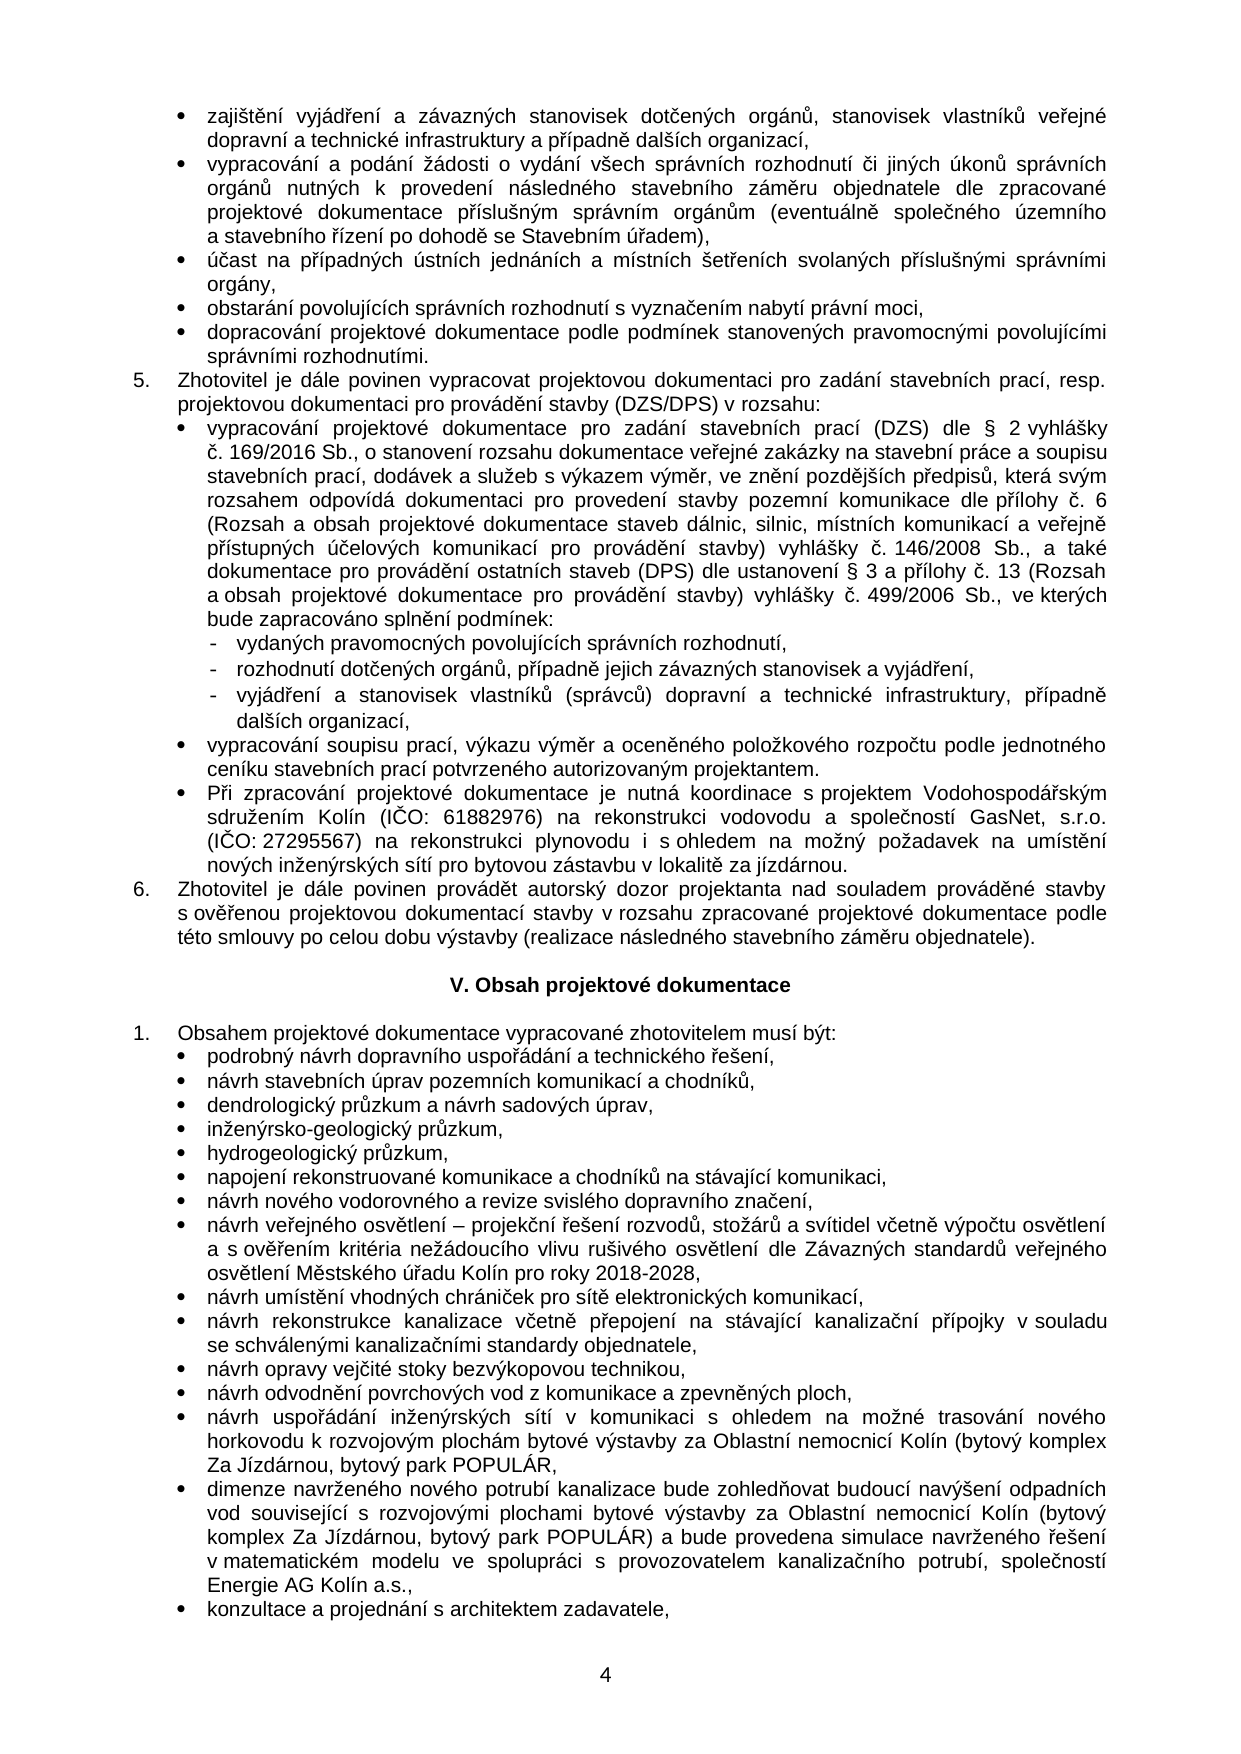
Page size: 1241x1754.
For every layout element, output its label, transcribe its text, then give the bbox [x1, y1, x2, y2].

list konzultace a projednání s architektem zadavatele, [177, 1597, 1107, 1621]
text V. Obsah projektové dokumentace [133, 972, 1107, 996]
list návrh veřejného osvětlení – projekční řešení rozvodů, stožárů a svítidel včetně výpočtu osvětlení a s ověřením kritéria nežádoucího vlivu rušivého osvětlení dle Závazných standardů veřejného osvětlení Městského úřadu Kolín pro roky 2018-2028, [177, 1213, 1107, 1285]
list návrh stavebních úprav pozemních komunikací a chodníků, [177, 1068, 1107, 1092]
list návrh uspořádání inženýrských sítí v komunikaci s ohledem na možné trasování nového horkovodu k rozvojovým plochám bytové výstavby za Oblastní nemocnicí Kolín (bytový komplex Za Jízdárnou, bytový park POPULÁR, [177, 1405, 1107, 1477]
list Obsahem projektové dokumentace vypracované zhotovitelem musí být: [133, 1020, 1107, 1044]
list vypracování projektové dokumentace pro zadání stavebních prací (DZS) dle § 2 vyhlášky č. 169/2016 Sb., o stanovení rozsahu dokumentace veřejné zakázky na stavební práce a soupisu stavebních prací, dodávek a služeb s výkazem výměr, ve znění pozdějších předpisů, která svým rozsahem odpovídá dokumentaci pro provedení stavby pozemní komunikace dle přílohy č. 6 (Rozsah a obsah projektové dokumentace staveb dálnic, silnic, místních komunikací a veřejně přístupných účelových komunikací pro provádění stavby) vyhlášky č. 146/2008 Sb., a také dokumentace pro provádění ostatních staveb (DPS) dle ustanovení § 3 a přílohy č. 13 (Rozsah a obsah projektové dokumentace pro provádění stavby) vyhlášky č. 499/2006 Sb., ve kterých bude zapracováno splnění podmínek: [177, 416, 1107, 631]
list Zhotovitel je dále povinen provádět autorský dozor projektanta nad souladem prováděné stavby s ověřenou projektovou dokumentací stavby v rozsahu zpracované projektové dokumentace podle této smlouvy po celou dobu výstavby (realizace následného stavebního záměru objednatele). [133, 877, 1107, 948]
list Při zpracování projektové dokumentace je nutná koordinace s projektem Vodohospodářským sdružením Kolín (IČO: 61882976) na rekonstrukci vodovodu a společností GasNet, s.r.o. (IČO: 27295567) na rekonstrukci plynovodu i s ohledem na možný požadavek na umístění nových inženýrských sítí pro bytovou zástavbu v lokalitě za jízdárnou. [177, 781, 1107, 877]
list obstarání povolujících správních rozhodnutí s vyznačením nabytí právní moci, [177, 296, 1107, 319]
list podrobný návrh dopravního uspořádání a technického řešení, [177, 1044, 1107, 1068]
list hydrogeologický průzkum, [177, 1141, 1107, 1165]
list rozhodnutí dotčených orgánů, případně jejich závazných stanovisek a vyjádření, [207, 657, 1107, 683]
list návrh rekonstrukce kanalizace včetně přepojení na stávající kanalizační přípojky v souladu se schválenými kanalizačními standardy objednatele, [177, 1309, 1107, 1357]
list vyjádření a stanovisek vlastníků (správců) dopravní a technické infrastruktury, případně dalších organizací, [207, 683, 1107, 733]
list Zhotovitel je dále povinen vypracovat projektovou dokumentaci pro zadání stavebních prací, resp. projektovou dokumentaci pro provádění stavby (DZS/DPS) v rozsahu: [133, 368, 1107, 416]
list dopracování projektové dokumentace podle podmínek stanovených pravomocnými povolujícími správními rozhodnutími. [177, 319, 1107, 368]
list návrh opravy vejčité stoky bezvýkopovou technikou, [177, 1357, 1107, 1381]
list dimenze navrženého nového potrubí kanalizace bude zohledňovat budoucí navýšení odpadních vod související s rozvojovými plochami bytové výstavby za Oblastní nemocnicí Kolín (bytový komplex Za Jízdárnou, bytový park POPULÁR) a bude provedena simulace navrženého řešení v matematickém modelu ve spolupráci s provozovatelem kanalizačního potrubí, společností Energie AG Kolín a.s., [177, 1477, 1107, 1597]
list zajištění vyjádření a závazných stanovisek dotčených orgánů, stanovisek vlastníků veřejné dopravní a technické infrastruktury a případně dalších organizací, [177, 103, 1107, 152]
list návrh odvodnění povrchových vod z komunikace a zpevněných ploch, [177, 1381, 1107, 1405]
list vydaných pravomocných povolujících správních rozhodnutí, [207, 631, 1107, 657]
list dendrologický průzkum a návrh sadových úprav, [177, 1092, 1107, 1117]
list inženýrsko-geologický průzkum, [177, 1117, 1107, 1141]
list vypracování soupisu prací, výkazu výměr a oceněného položkového rozpočtu podle jednotného ceníku stavebních prací potvrzeného autorizovaným projektantem. [177, 733, 1107, 781]
list vypracování a podání žádosti o vydání všech správních rozhodnutí či jiných úkonů správních orgánů nutných k provedení následného stavebního záměru objednatele dle zpracované projektové dokumentace příslušným správním orgánům (eventuálně společného územního a stavebního řízení po dohodě se Stavebním úřadem), [177, 152, 1107, 247]
list návrh umístění vhodných chrániček pro sítě elektronických komunikací, [177, 1285, 1107, 1309]
list napojení rekonstruované komunikace a chodníků na stávající komunikaci, [177, 1165, 1107, 1189]
list návrh nového vodorovného a revize svislého dopravního značení, [177, 1189, 1107, 1213]
list účast na případných ústních jednáních a místních šetřeních svolaných příslušnými správními orgány, [177, 247, 1107, 296]
